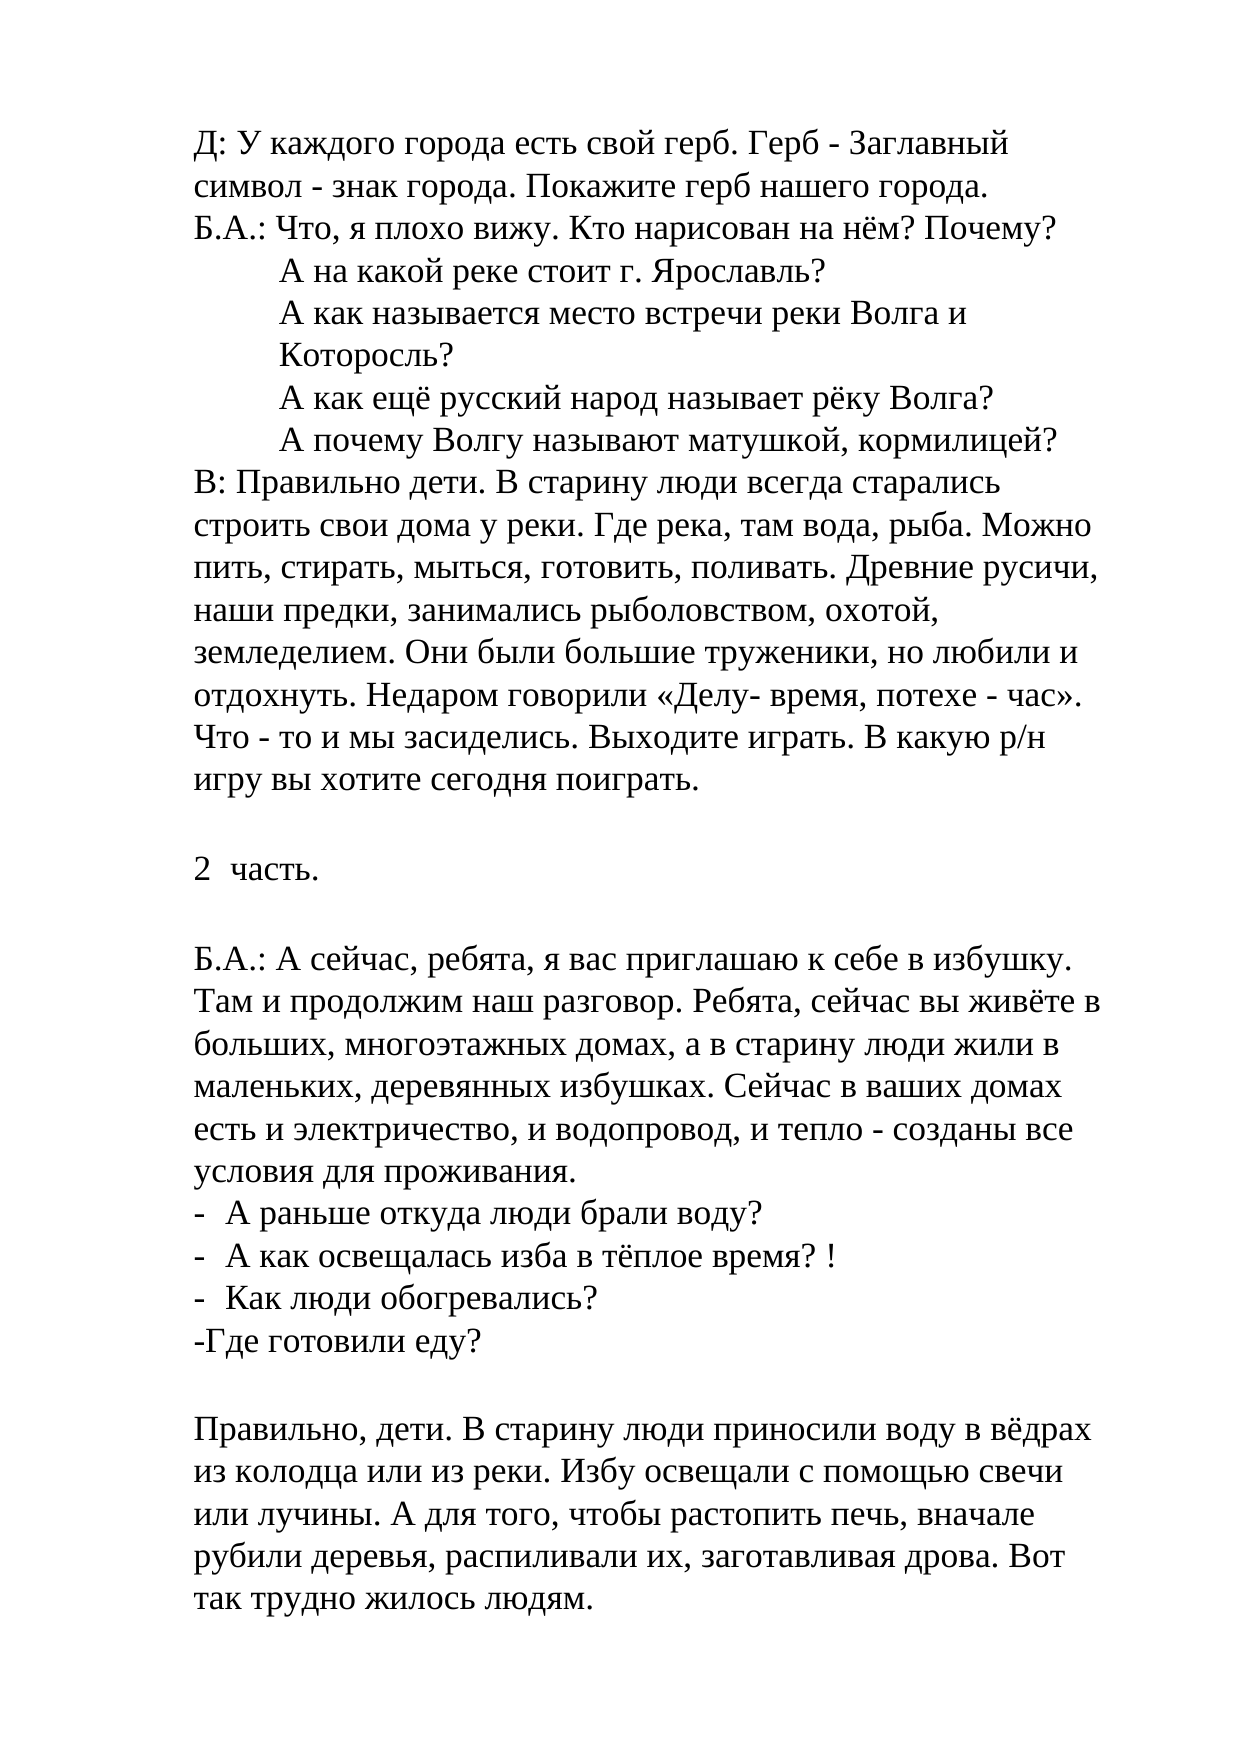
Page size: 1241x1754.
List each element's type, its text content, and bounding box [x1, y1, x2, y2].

list А раньше откуда люди брали воду? [193, 1191, 1149, 1233]
text А на какой реке стоит г. Ярославль? [279, 248, 1149, 291]
text Д: У каждого города есть свой герб. Герб - Заглавный символ - знак города. Покажите герб нашего города. [193, 121, 1149, 206]
text А почему Волгу называют матушкой, кормилицей? [279, 418, 1149, 460]
list Как люди обогревались? [193, 1276, 1149, 1318]
text игру вы хотите сегодня поиграть. [193, 757, 1149, 799]
list А как освещалась изба в тёплое время? ! [193, 1233, 1149, 1276]
text Правильно, дети. В старину люди приносили воду в вёдрах из колодца или из реки. Избу освещали с помощью свечи или лучины. А для того, чтобы растопить печь, вначале рубили деревья, распиливали их, заготавливая дрова. Вот так трудно жилось людям. [193, 1406, 1149, 1618]
text -Где готовили еду? [193, 1318, 1149, 1361]
list часть. [193, 852, 320, 888]
text Б.А.: А сейчас, ребята, я вас приглашаю к себе в избушку. Там и продолжим наш разговор. Ребята, сейчас вы живёте в больших, многоэтажных домах, а в старину люди жили в [193, 937, 1149, 1064]
text Б.А.: Что, я плохо вижу. Кто нарисован на нём? Почему? [193, 206, 1149, 248]
text А как ещё русский народ называет рёку Волга? [279, 375, 1149, 418]
text есть и электричество, и водопровод, и тепло - созданы все условия для проживания. [193, 1106, 1149, 1191]
text А как называется место встречи реки Волга и Которосль? [279, 291, 1149, 375]
text маленьких, деревянных избушках. Сейчас в ваших домах [193, 1064, 1149, 1106]
text В: Правильно дети. В старину люди всегда старались строить свои дома у реки. Где река, там вода, рыба. Можно пить, стирать, мыться, готовить, поливать. Древние русичи, наши предки, занимались рыболовством, охотой, земледелием. Они были большие труженики, но любили и отдохнуть. Недаром говорили «Делу- время, потехе - час». Что - то и мы засиделись. Выходите играть. В какую р/н [193, 460, 1149, 757]
